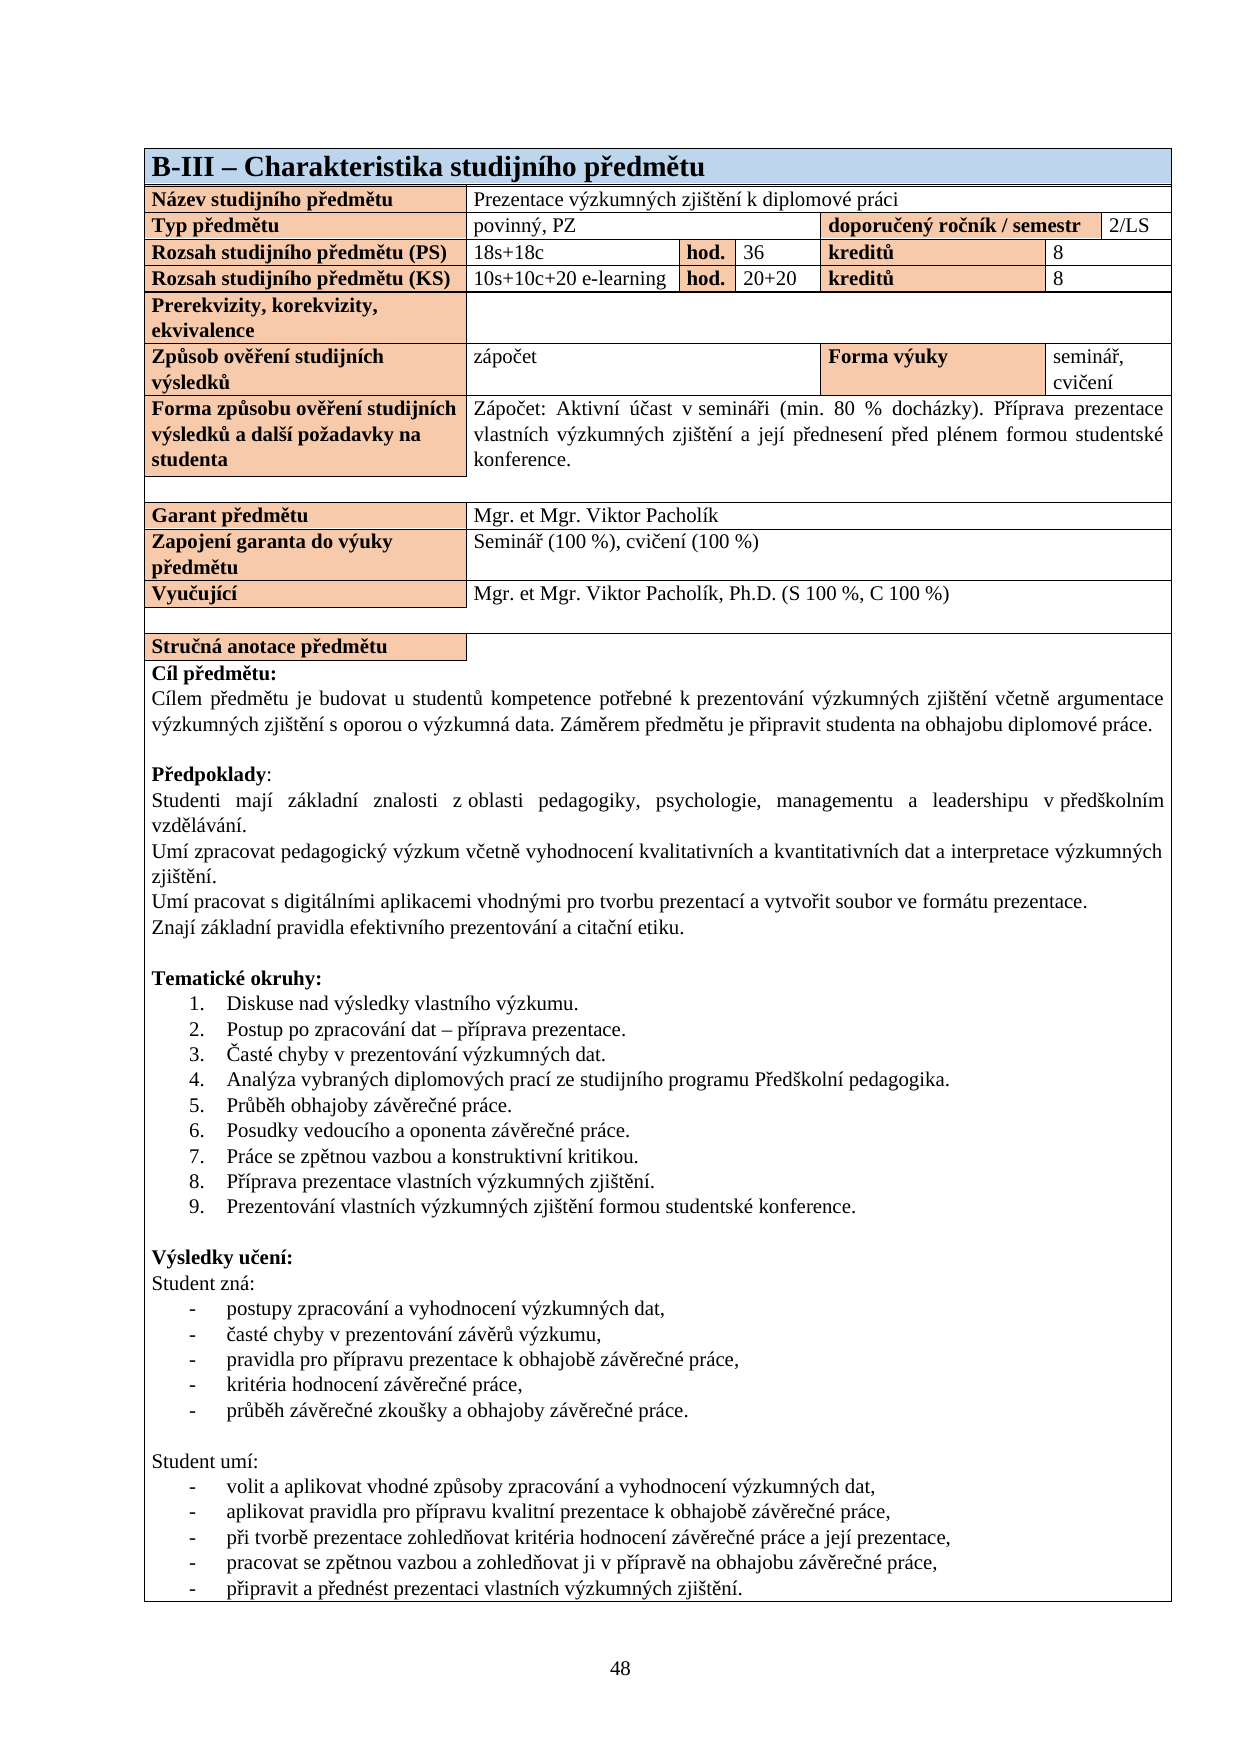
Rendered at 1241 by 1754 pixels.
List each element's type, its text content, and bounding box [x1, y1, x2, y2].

table_cell seminář, cvičení [1046, 344, 1171, 395]
table_cell Mgr. et Mgr. Viktor Pacholík [467, 503, 1171, 528]
table_cell Stručná anotace předmětu [145, 634, 466, 660]
table_cell doporučený ročník / semestr [821, 213, 1101, 238]
table_cell 8 [1046, 266, 1171, 291]
table_cell Cíl předmětu: Cílem předmětu je budovat u studentů kompetence potřebné k prezentování výzkumných zjištění včetně argumentace výzkumných zjištění s oporou o výzkumná data. Záměrem předmětu je připravit studenta na obhajobu diplomové práce. Předpoklady: Studenti mají základní znalosti z oblasti pedagogiky, psychologie, managementu a leadershipu v předškolním vzdělávání. Umí zpracovat pedagogický výzkum včetně vyhodnocení kvalitativních a kvantitativních dat a interpretace výzkumných zjištění. Umí pracovat s digitálními aplikacemi vhodnými pro tvorbu prezentací a vytvořit soubor ve formátu prezentace. Znají základní pravidla efektivního prezentování a citační etiku. Tematické okruhy: Diskuse nad výsledky vlastního výzkumu. Postup po zpracování dat – příprava prezentace. Časté chyby v prezentování výzkumných dat. Analýza vybraných diplomových prací ze studijního programu Předškolní pedagogika. Průběh obhajoby závěrečné práce. Posudky vedoucího a oponenta závěrečné práce. Práce se zpětnou vazbou a konstruktivní kritikou. Příprava prezentace vlastních výzkumných zjištění. Prezentování vlastních výzkumných zjištění formou studentské konference. Výsledky učení: Student zná: postupy zpracování a vyhodnocení výzkumných dat, časté chyby v prezentování závěrů výzkumu, pravidla pro přípravu prezentace k obhajobě závěrečné práce, kritéria hodnocení závěrečné práce, průběh závěrečné zkoušky a obhajoby závěrečné práce. Student umí: volit a aplikovat vhodné způsoby zpracování a vyhodnocení výzkumných dat, aplikovat pravidla pro přípravu kvalitní prezentace k obhajobě závěrečné práce, při tvorbě prezentace zohledňovat kritéria hodnocení závěrečné práce a její prezentace, pracovat se zpětnou vazbou a zohledňovat ji v přípravě na obhajobu závěrečné práce, připravit a přednést prezentaci vlastních výzkumných zjištění. [145, 660, 1171, 1601]
table_cell Prerekvizity, korekvizity, ekvivalence [145, 293, 466, 343]
table_cell kreditů [821, 266, 1045, 291]
table_cell Mgr. et Mgr. Viktor Pacholík, Ph.D. (S 100 %, C 100 %) [467, 581, 1171, 607]
table_cell Způsob ověření studijních výsledků [145, 344, 466, 395]
table_cell Vyučující [145, 581, 466, 607]
table_cell Forma výuky [821, 344, 1045, 395]
table_header B-III – Charakteristika studijního předmětu [145, 149, 1171, 183]
table_cell 20+20 [736, 266, 820, 291]
table_cell hod. [680, 240, 735, 265]
table_cell 8 [1046, 240, 1171, 265]
table_cell [145, 607, 1171, 633]
table_cell [467, 634, 1171, 660]
table_cell Název studijního předmětu [145, 187, 466, 212]
table_cell Zápočet: Aktivní účast v semináři (min. 80 % docházky). Příprava prezentace vlastních výzkumných zjištění a její přednesení před plénem formou studentské konference. [467, 396, 1171, 476]
table_cell Prezentace výzkumných zjištění k diplomové práci [467, 187, 1171, 212]
table_cell 36 [736, 240, 820, 265]
table_cell Typ předmětu [145, 213, 466, 238]
table_cell 10s+10c+20 e-learning [467, 266, 679, 291]
table_cell Forma způsobu ověření studijních výsledků a další požadavky na studenta [145, 396, 466, 476]
table_cell kreditů [821, 240, 1045, 265]
table_cell [467, 293, 1171, 343]
table_cell Garant předmětu [145, 503, 466, 528]
table_cell povinný, PZ [467, 213, 820, 238]
table_cell 18s+18c [467, 240, 679, 265]
table_cell Rozsah studijního předmětu (PS) [145, 240, 466, 265]
table_cell zápočet [467, 344, 820, 395]
table_cell Seminář (100 %), cvičení (100 %) [467, 530, 1171, 580]
table_cell hod. [680, 266, 735, 291]
table_cell [145, 476, 1171, 502]
table_cell Rozsah studijního předmětu (KS) [145, 266, 466, 291]
table_cell 2/LS [1102, 213, 1171, 238]
table_cell Zapojení garanta do výuky předmětu [145, 530, 466, 580]
